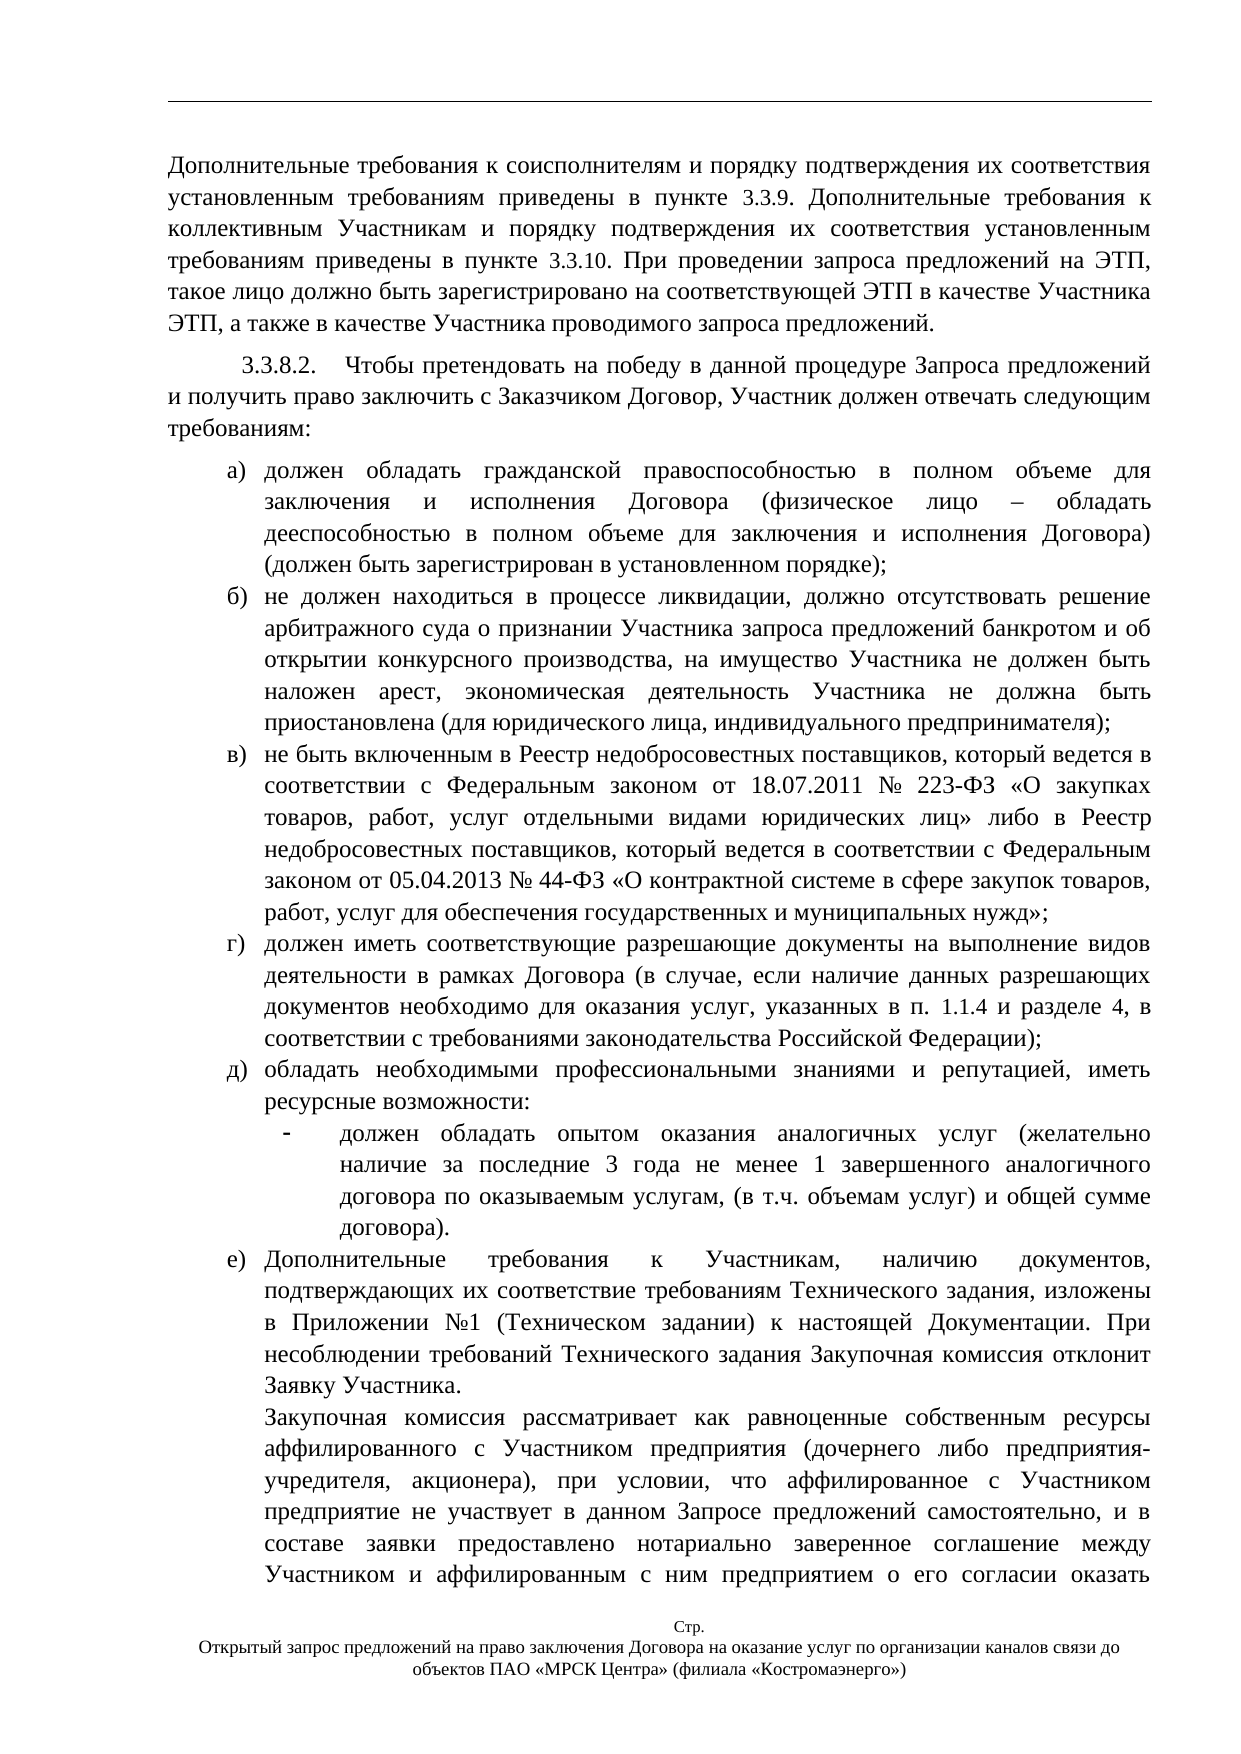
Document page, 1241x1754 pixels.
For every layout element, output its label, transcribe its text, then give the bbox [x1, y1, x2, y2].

list не быть включенным в Реестр недобросовестных поставщиков, который ведется в соответствии с Федеральным законом от 18.07.2011 № 223-ФЗ «О закупках товаров, работ, услуг отдельными видами юридических лиц» либо в Реестр недобросовестных поставщиков, который ведется в соответствии с Федеральным законом от 05.04.2013 № 44-ФЗ «О контрактной системе в сфере закупок товаров, работ, услуг для обеспечения государственных и муниципальных нужд»; [227, 739, 1152, 926]
list Чтобы претендовать на победу в данной процедуре Запроса предложений и получить право заключить с Заказчиком Договор, Участник должен отвечать следующим требованиям: [168, 350, 1152, 442]
list должен обладать гражданской правоспособностью в полном объеме для заключения и исполнения Договора (физическое лицо – обладать дееспособностью в полном объеме для заключения и исполнения Договора) (должен быть зарегистрирован в установленном порядке); [227, 455, 1152, 578]
list обладать необходимыми профессиональными знаниями и репутацией, иметь ресурсные возможности: [227, 1054, 1152, 1115]
list должен обладать опытом оказания аналогичных услуг (желательно наличие за последние 3 года не менее 1 завершенного аналогичного договора по оказываемым услугам, (в т.ч. объемам услуг) и общей сумме договора). [282, 1118, 1152, 1241]
list не должен находиться в процессе ликвидации, должно отсутствовать решение арбитражного суда о признании Участника запроса предложений банкротом и об открытии конкурсного производства, на имущество Участника не должен быть наложен арест, экономическая деятельность Участника не должна быть приостановлена (для юридического лица, индивидуального предпринимателя); [227, 581, 1152, 736]
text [264, 1402, 1152, 1588]
list Дополнительные требования к Участникам, наличию документов, подтверждающих их соответствие требованиям Технического задания, изложены в Приложении №1 (Техническом задании) к настоящей Документации. При несоблюдении требований Технического задания Закупочная комиссия отклонит Заявку Участника. [227, 1244, 1152, 1399]
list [168, 150, 1152, 337]
list должен иметь соответствующие разрешающие документы на выполнение видов деятельности в рамках Договора (в случае, если наличие данных разрешающих документов необходимо для оказания услуг, указанных в п. 1.1.4 и разделе 4, в соответствии с требованиями законодательства Российской Федерации); [227, 928, 1152, 1052]
